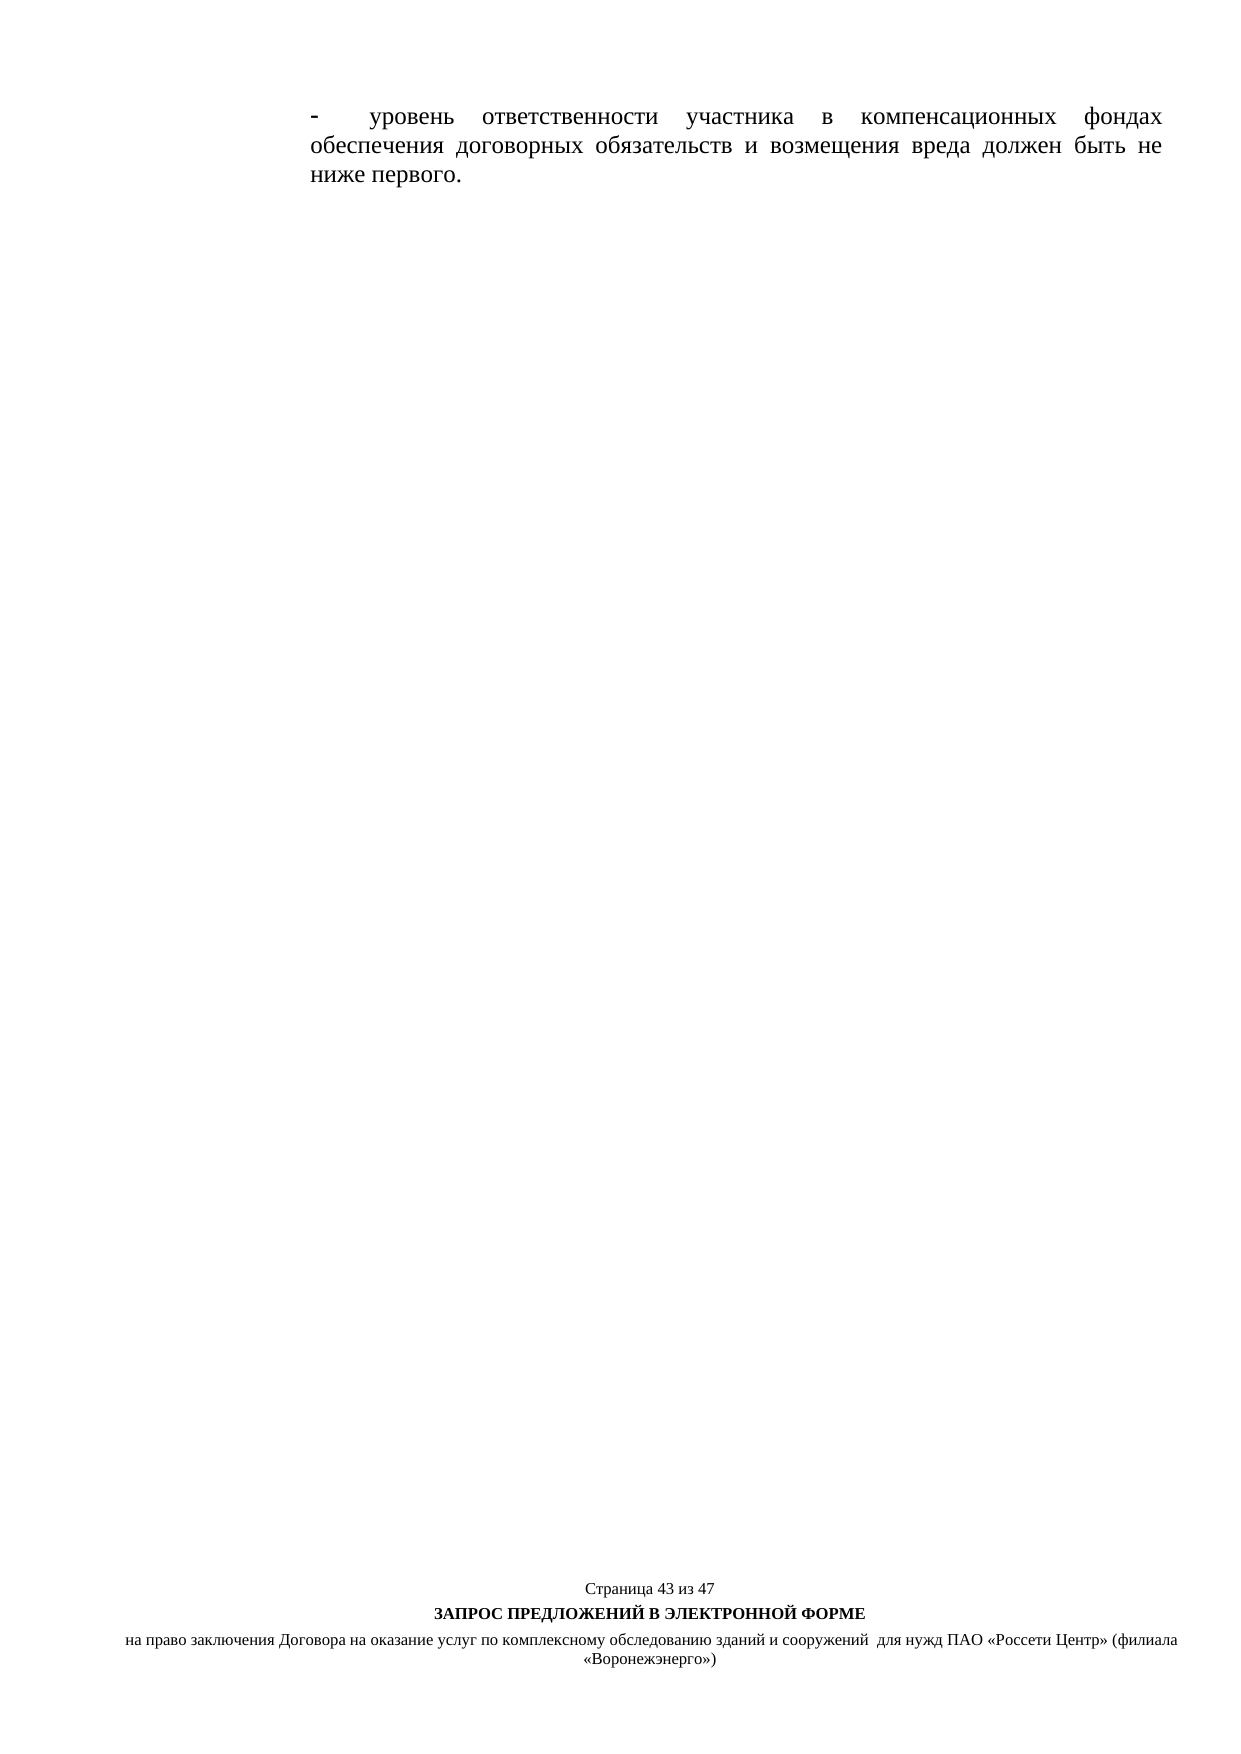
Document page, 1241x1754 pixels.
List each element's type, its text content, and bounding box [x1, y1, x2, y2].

list уровень ответственности участника в компенсационных фондах обеспечения договорных обязательств и возмещения вреда должен быть не ниже первого. [310, 101, 1163, 187]
